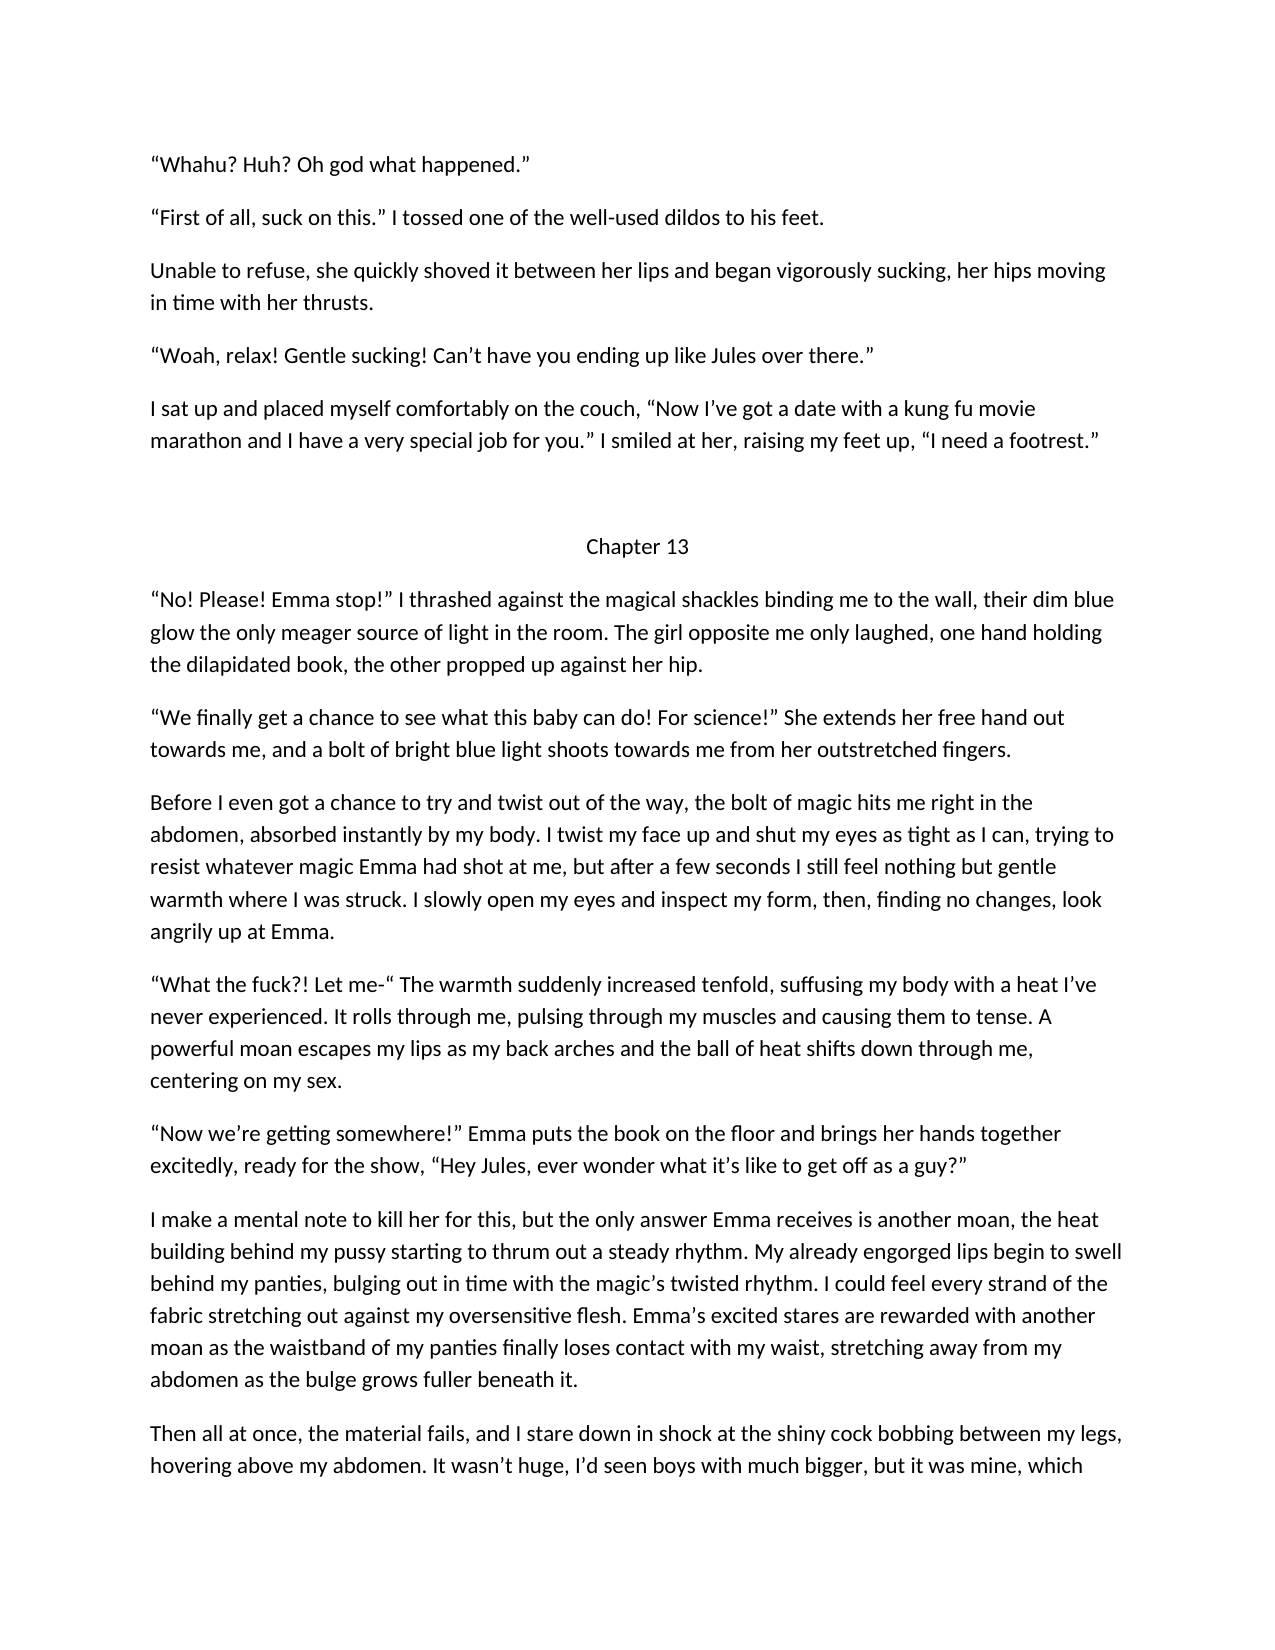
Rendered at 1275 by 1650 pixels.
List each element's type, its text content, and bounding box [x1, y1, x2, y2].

text “What the fuck?! Let me-“ The warmth suddenly increased tenfold, suffusing my body with a heat I’ve never experienced. It rolls through me, pulsing through my muscles and causing them to tense. A powerful moan escapes my lips as my back arches and the ball of heat shifts down through me, centering on my sex. [150, 970, 1125, 1094]
text “Whahu? Huh? Oh god what happened.” [150, 150, 1125, 178]
text “Now we’re getting somewhere!” Emma puts the book on the floor and brings her hands together excitedly, ready for the show, “Hey Jules, ever wonder what it’s like to get off as a guy?” [150, 1119, 1125, 1180]
text I make a mental note to kill her for this, but the only answer Emma receives is another moan, the heat building behind my pussy starting to thrum out a steady rhythm. My already engorged lips begin to swell behind my panties, bulging out in time with the magic’s twisted rhythm. I could feel every strand of the fabric stretching out against my oversensitive flesh. Emma’s excited stares are rewarded with another moan as the waistband of my panties finally loses contact with my waist, stretching away from my abdomen as the bulge grows fuller beneath it. [150, 1205, 1125, 1394]
text Unable to refuse, she quickly shoved it between her lips and began vigorously sucking, her hips moving in time with her thrusts. [150, 256, 1125, 316]
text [150, 1419, 1125, 1479]
text Before I even got a chance to try and twist out of the way, the bolt of magic hits me right in the abdomen, absorbed instantly by my body. I twist my face up and shut my eyes as tight as I can, trying to resist whatever magic Emma had shot at me, but after a few seconds I still feel nothing but gentle warmth where I was struck. I slowly open my eyes and inspect my form, then, finding no changes, look angrily up at Emma. [150, 788, 1125, 945]
text “We finally get a chance to see what this baby can do! For science!” She extends her free hand out towards me, and a bolt of bright blue light shoots towards me from her outstretched fingers. [150, 703, 1125, 763]
text “Woah, relax! Gentle sucking! Can’t have you ending up like Jules over there.” [150, 341, 1125, 369]
text “No! Please! Emma stop!” I thrashed against the magical shackles binding me to the wall, their dim blue glow the only meager source of light in the room. The girl opposite me only laughed, one hand holding the dilapidated book, the other propped up against her hip. [150, 586, 1125, 678]
text Chapter 13 [150, 532, 1125, 561]
text “First of all, suck on this.” I tossed one of the well-used dildos to his feet. [150, 203, 1125, 231]
text I sat up and placed myself comfortably on the couch, “Now I’ve got a date with a kung fu movie marathon and I have a very special job for you.” I smiled at her, raising my feet up, “I need a footrest.” [150, 394, 1125, 454]
